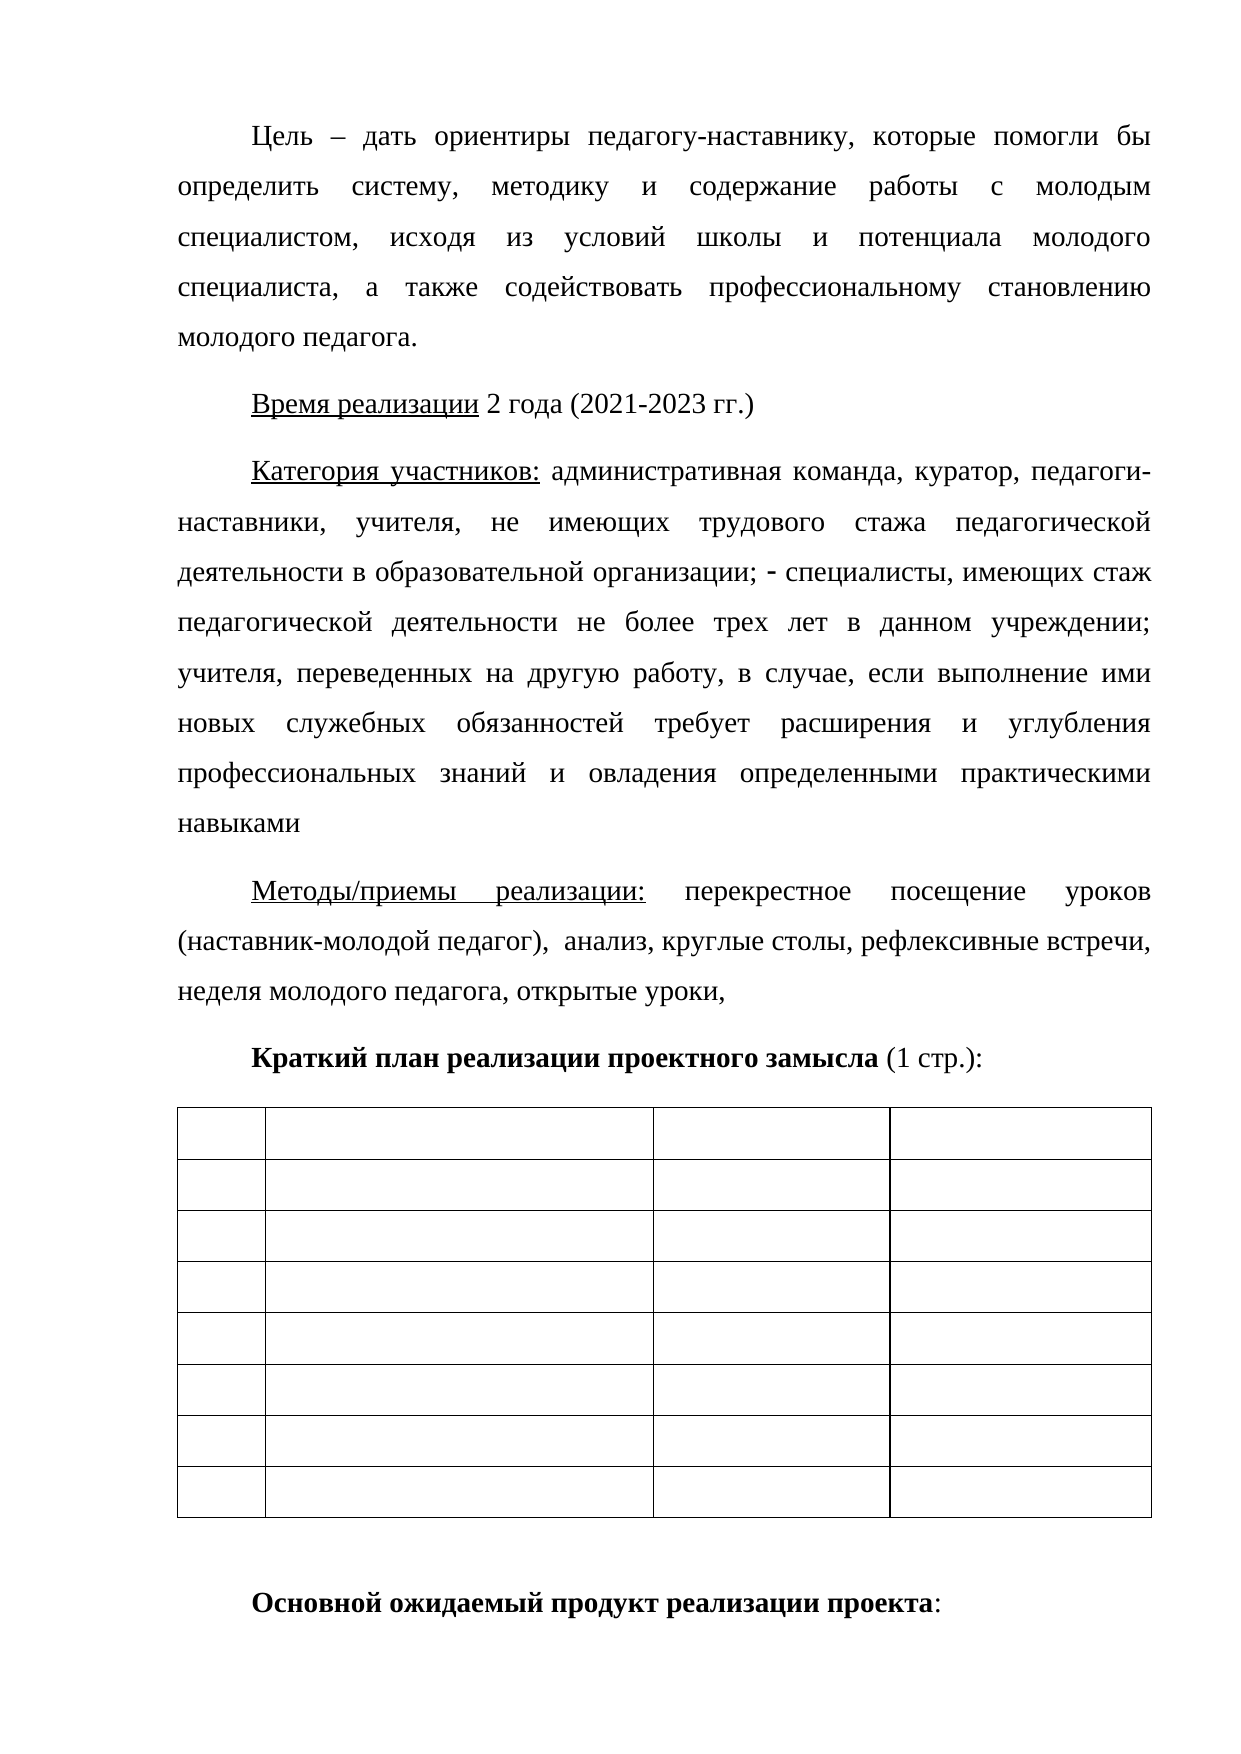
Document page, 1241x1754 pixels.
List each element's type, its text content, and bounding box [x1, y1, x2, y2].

text Цель – дать ориентиры педагогу-наставнику, которые помогли бы определить систему, методику и содержание работы с молодым специалистом, исходя из условий школы и потенциала молодого специалиста, а также содействовать профессиональному становлению молодого педагога. [177, 118, 1152, 353]
table_cell [178, 1416, 265, 1466]
table_cell [178, 1160, 265, 1210]
table_cell [178, 1313, 265, 1363]
table_cell [266, 1211, 653, 1261]
table_cell [178, 1467, 265, 1517]
table_cell [654, 1313, 889, 1363]
table_cell [891, 1365, 1151, 1415]
table_cell [266, 1262, 653, 1312]
table_cell [178, 1365, 265, 1415]
table_cell [654, 1211, 889, 1261]
table_cell [654, 1467, 889, 1517]
table_cell [266, 1313, 653, 1363]
text Краткий план реализации проектного замысла (1 стр.): [177, 1040, 1152, 1074]
table_cell [891, 1262, 1151, 1312]
table_cell [891, 1416, 1151, 1466]
table_cell [654, 1416, 889, 1466]
table_cell [266, 1160, 653, 1210]
table_cell [178, 1211, 265, 1261]
table_cell [891, 1160, 1151, 1210]
table_cell [266, 1467, 653, 1517]
table_header [654, 1108, 889, 1158]
table_cell [891, 1467, 1151, 1517]
text Категория участников: административная команда, куратор, педагоги-наставники, учителя, не имеющих трудового стажа педагогической деятельности в образовательной организации; специалисты, имеющих стаж педагогической деятельности не более трех лет в данном учреждении; учителя, переведенных на другую работу, в случае, если выполнение ими новых служебных обязанностей требует расширения и углубления профессиональных знаний и овладения определенными практическими навыками [177, 453, 1152, 839]
table_cell [891, 1211, 1151, 1261]
table_cell [654, 1160, 889, 1210]
text Основной ожидаемый продукт реализации проекта: [177, 1585, 1152, 1619]
table_header [891, 1108, 1151, 1158]
table_header [266, 1108, 653, 1158]
table_cell [654, 1262, 889, 1312]
text Методы/приемы реализации: перекрестное посещение уроков (наставник-молодой педагог), анализ, круглые столы, рефлексивные встречи, неделя молодого педагога, открытые уроки, [177, 873, 1152, 1007]
text Время реализации 2 года (2021-2023 гг.) [177, 386, 1152, 420]
table_cell [654, 1365, 889, 1415]
table_cell [891, 1313, 1151, 1363]
table_cell [266, 1416, 653, 1466]
table_header [178, 1108, 265, 1158]
table_cell [178, 1262, 265, 1312]
table_cell [266, 1365, 653, 1415]
